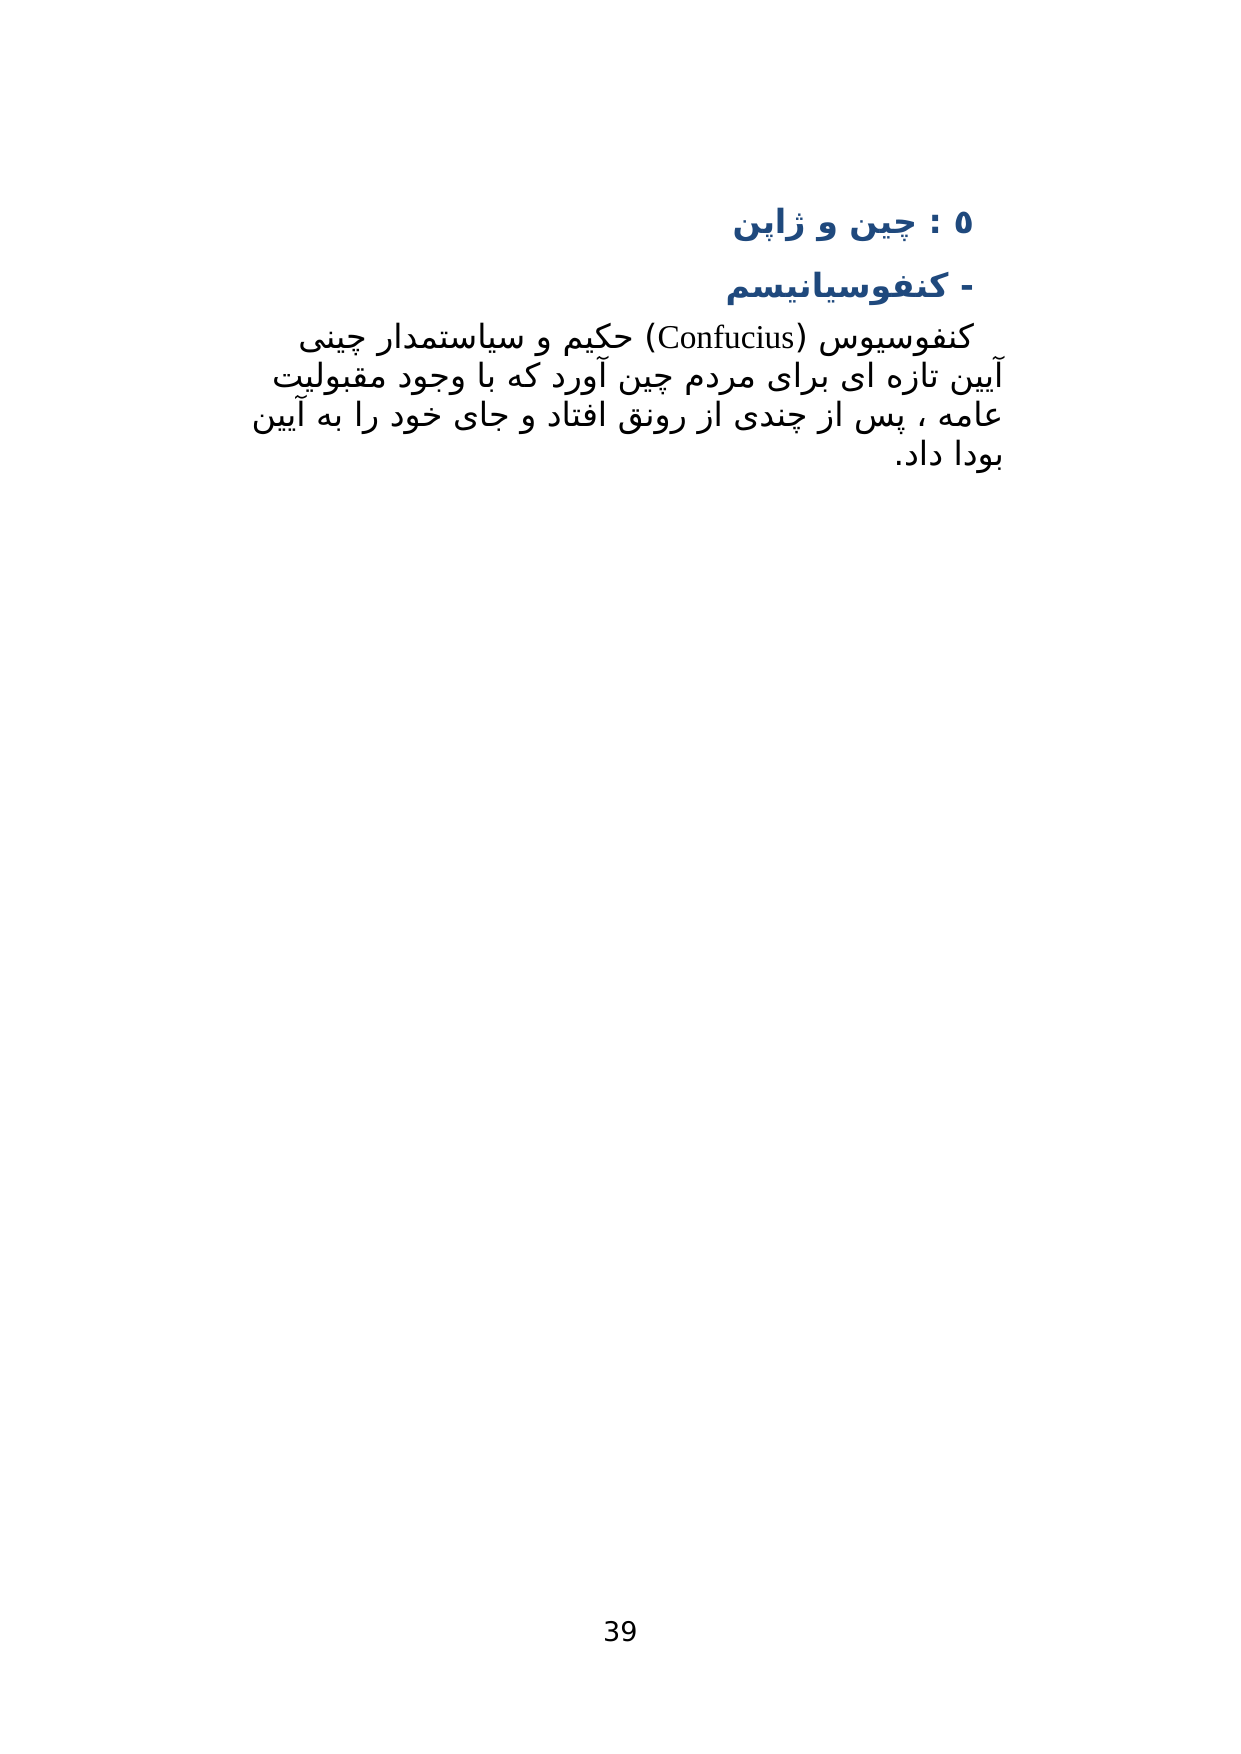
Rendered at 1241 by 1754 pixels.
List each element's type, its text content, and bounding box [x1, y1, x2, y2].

subtitle ٥ : چين و ژاپن [236, 202, 1004, 241]
subtitle - كنفوسيانيسم [236, 266, 1004, 305]
text كنفوسيوس (Confucius) حكيم و سياستمدار چينى آيين تازه اى براى مردم چين آورد كه با وجود مقبوليت عامه ، پس از چندى از رونق افتاد و جاى خود را به آيين بودا داد. [236, 317, 1004, 473]
